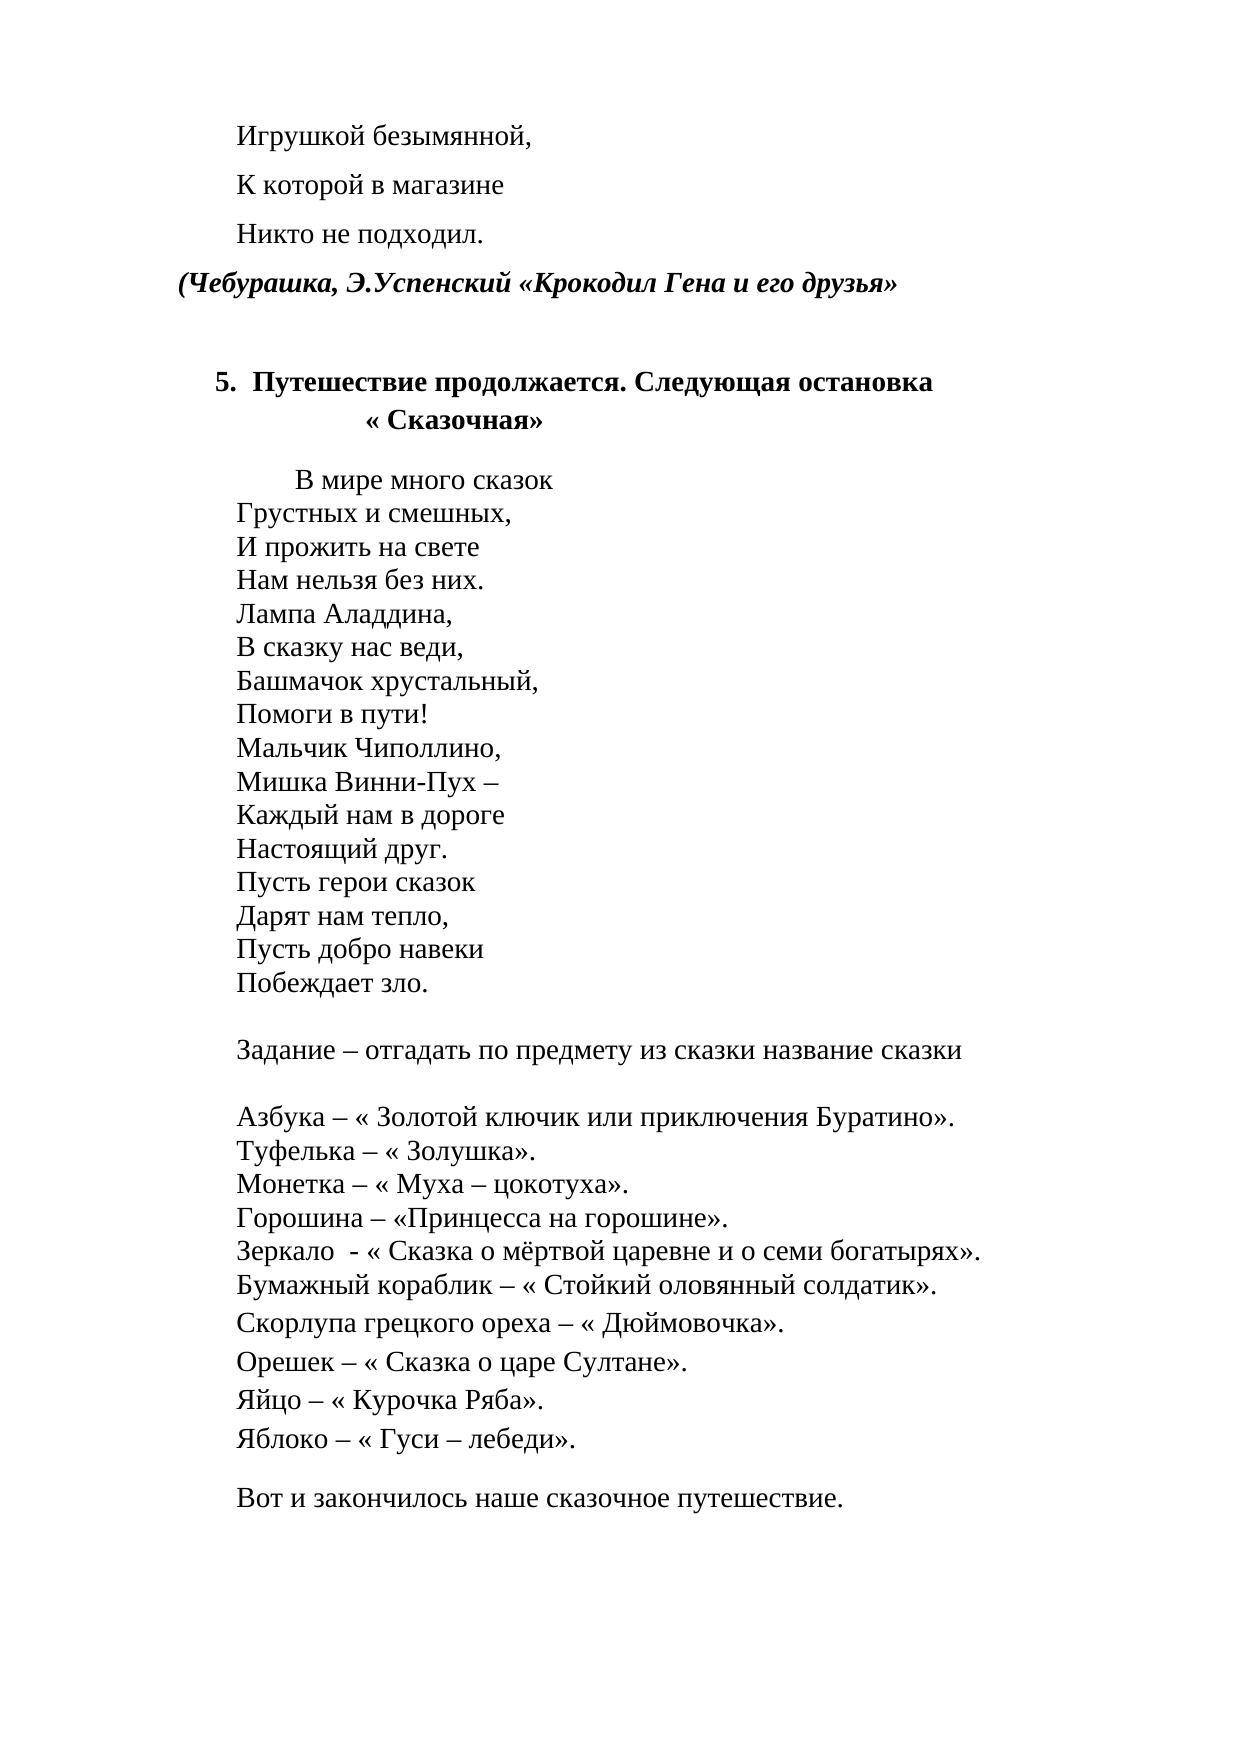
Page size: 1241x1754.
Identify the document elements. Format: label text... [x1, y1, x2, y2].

list Яйцо – « Курочка Ряба». [236, 1382, 1152, 1416]
text В мире много сказок Грустных и смешных, И прожить на свете Нам нельзя без них. Лампа Аладдина, В сказку нас веди, Башмачок хрустальный, Помоги в пути! Мальчик Чиполлино, Мишка Винни-Пух – Каждый нам в дороге Настоящий друг. Пусть герои сказок Дарят нам тепло, Пусть добро навеки Побеждает зло. [236, 462, 1152, 998]
text Монетка – « Муха – цокотуха». [236, 1166, 1152, 1200]
list « Сказочная» [365, 402, 1152, 436]
list Путешествие продолжается. Следующая остановка [215, 364, 1152, 397]
text Игрушкой безымянной, [236, 118, 1152, 152]
text Зеркало - « Сказка о мёртвой царевне и о семи богатырях». [236, 1233, 1152, 1267]
list Скорлупа грецкого ореха – « Дюймовочка». [236, 1305, 1152, 1339]
text (Чебурашка, Э.Успенский «Крокодил Гена и его друзья» [177, 266, 1152, 299]
list Яблоко – « Гуси – лебеди». [236, 1421, 1152, 1454]
text Задание – отгадать по предмету из сказки название сказки [236, 1032, 1152, 1066]
text Туфелька – « Золушка». [236, 1133, 1152, 1166]
text Горошина – «Принцесса на горошине». [236, 1200, 1152, 1233]
list Орешек – « Сказка о царе Султане». [236, 1344, 1152, 1377]
text Азбука – « Золотой ключик или приключения Буратино». [236, 1099, 1152, 1133]
list Бумажный кораблик – « Стойкий оловянный солдатик». [236, 1267, 1152, 1300]
text Вот и закончилось наше сказочное путешествие. [236, 1480, 1152, 1514]
text К которой в магазине [236, 167, 1152, 201]
text Никто не подходил. [236, 216, 1152, 250]
